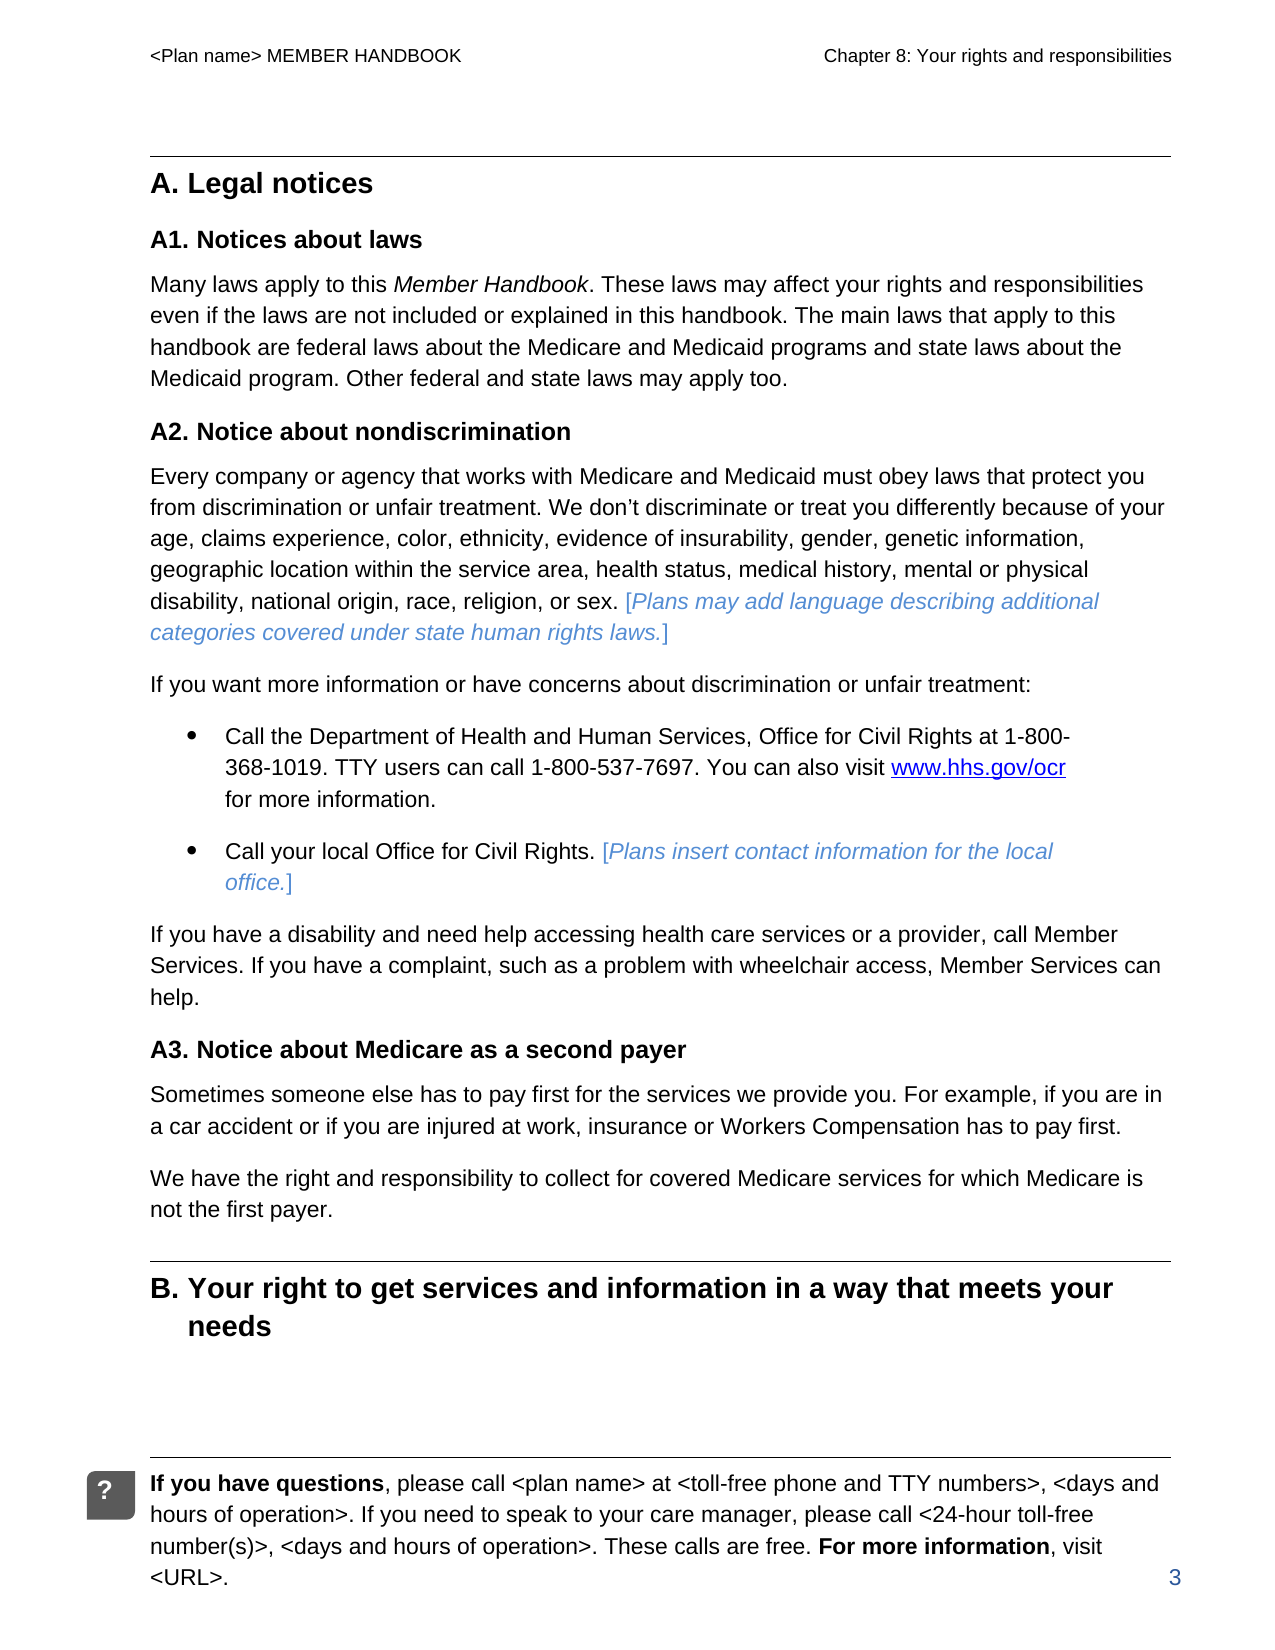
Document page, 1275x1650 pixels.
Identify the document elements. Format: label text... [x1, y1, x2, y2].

subtitle A1. Notices about laws [150, 222, 1096, 255]
text We have the right and responsibility to collect for covered Medicare services for which Medicare is not the first payer. [150, 1161, 1171, 1224]
text If you want more information or have concerns about discrimination or unfair treatment: [150, 667, 1171, 699]
subtitle Your right to get services and information in a way that meets your needs [150, 1262, 1171, 1343]
list Call the Department of Health and Human Services, Office for Civil Rights at 1-800-368-1019. TTY users can call 1-800-537-7697. You can also visit www.hhs.gov/ocr for more information. [187, 719, 1096, 813]
list Call your local Office for Civil Rights. [Plans insert contact information for the local office.] [187, 834, 1096, 897]
subtitle A3. Notice about Medicare as a second payer [150, 1032, 1096, 1065]
subtitle Legal notices [150, 157, 1171, 201]
text If you have a disability and need help accessing health care services or a provider, call Member Services. If you have a complaint, such as a problem with wheelchair access, Member Services can help. [150, 917, 1171, 1011]
text Every company or agency that works with Medicare and Medicaid must obey laws that protect you from discrimination or unfair treatment. We don’t discriminate or treat you differently because of your age, claims experience, color, ethnicity, evidence of insurability, gender, genetic information, geographic location within the service area, health status, medical history, mental or physical disability, national origin, race, religion, or sex. [Plans may add language describing additional categories covered under state human rights laws.] [150, 459, 1171, 647]
subtitle A2. Notice about nondiscrimination [150, 413, 1096, 447]
text Many laws apply to this Member Handbook. These laws may affect your rights and responsibilities even if the laws are not included or explained in this handbook. The main laws that apply to this handbook are federal laws about the Medicare and Medicaid programs and state laws about the Medicaid program. Other federal and state laws may apply too. [150, 267, 1171, 392]
text Sometimes someone else has to pay first for the services we provide you. For example, if you are in a car accident or if you are injured at work, insurance or Workers Compensation has to pay first. [150, 1078, 1171, 1140]
